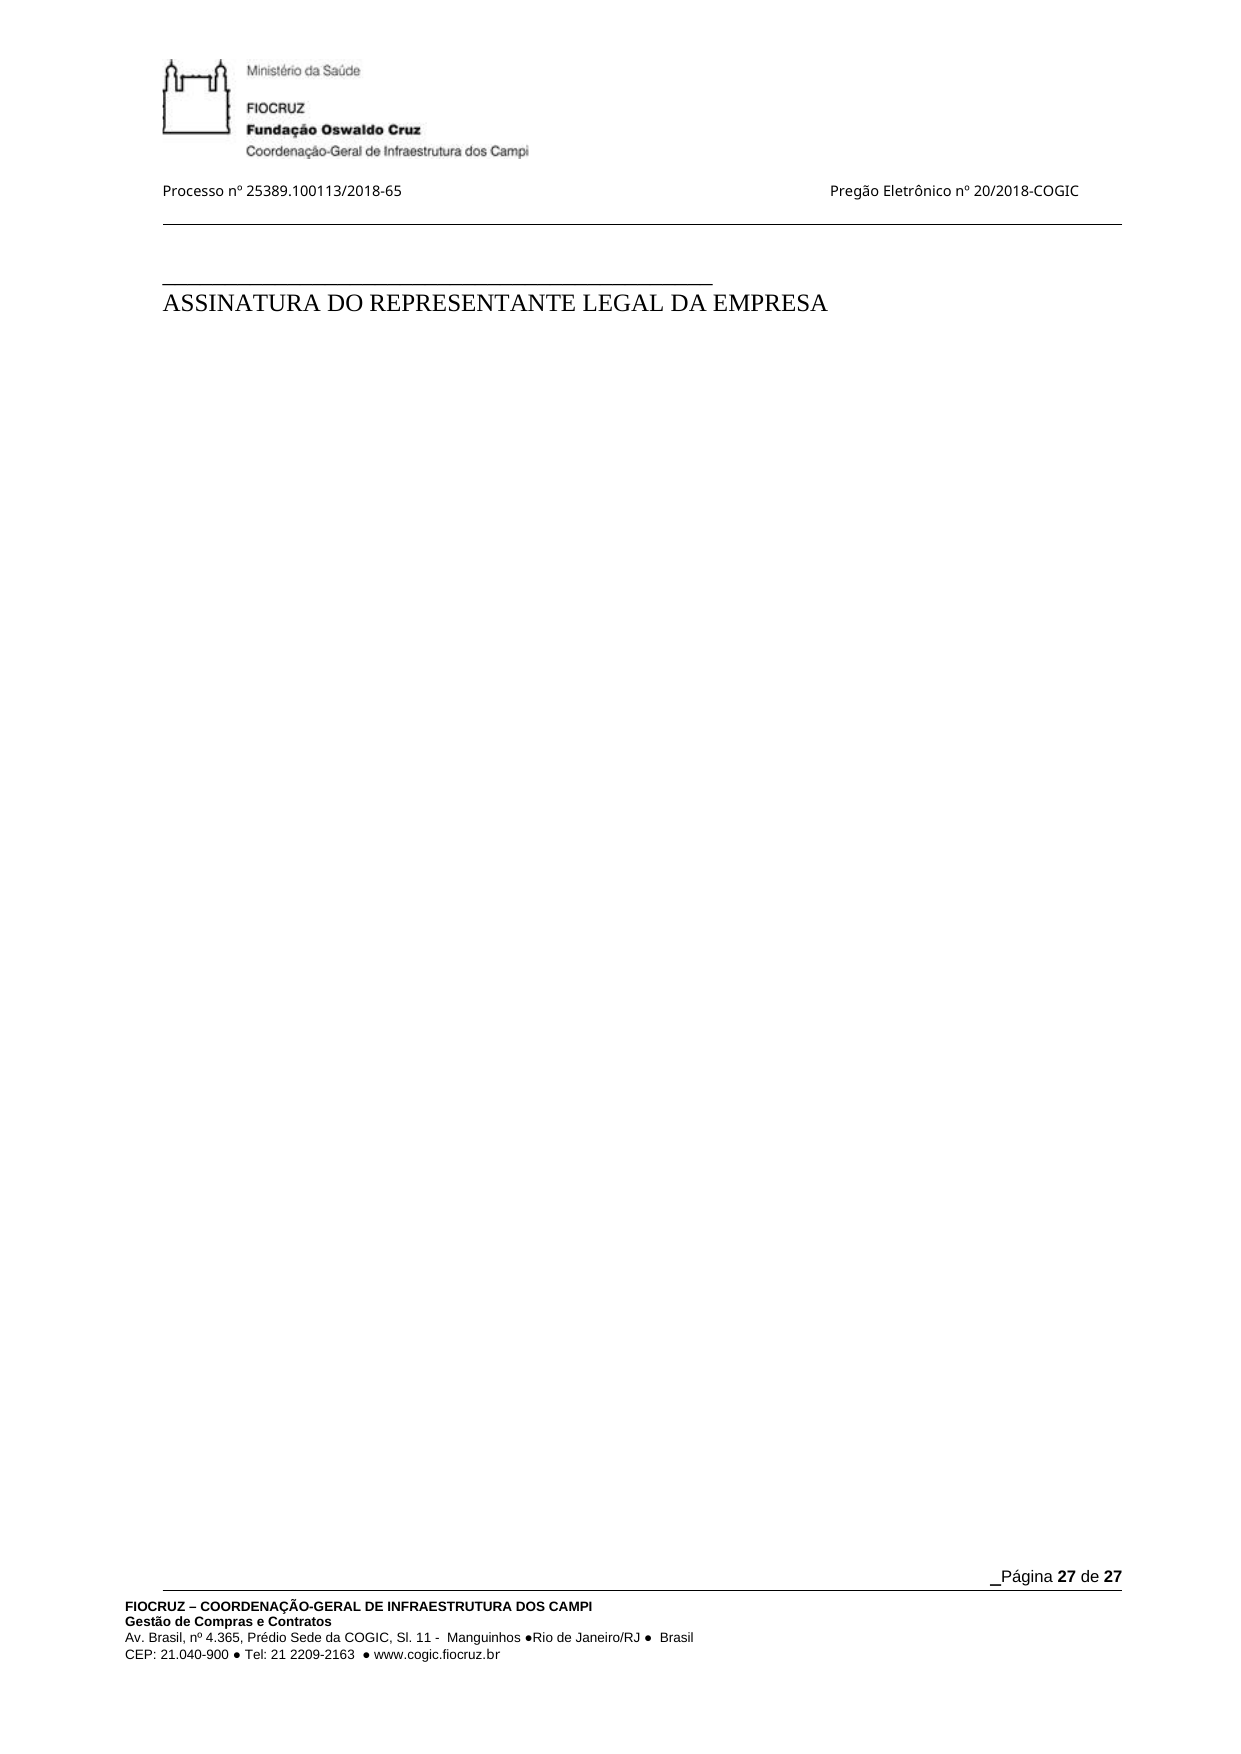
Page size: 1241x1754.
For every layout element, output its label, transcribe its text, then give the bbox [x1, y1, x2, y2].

text ____________________________________________ ASSINATURA DO REPRESENTANTE LEGAL DA EMPRESA [162, 259, 1122, 317]
picture [162, 59, 529, 159]
